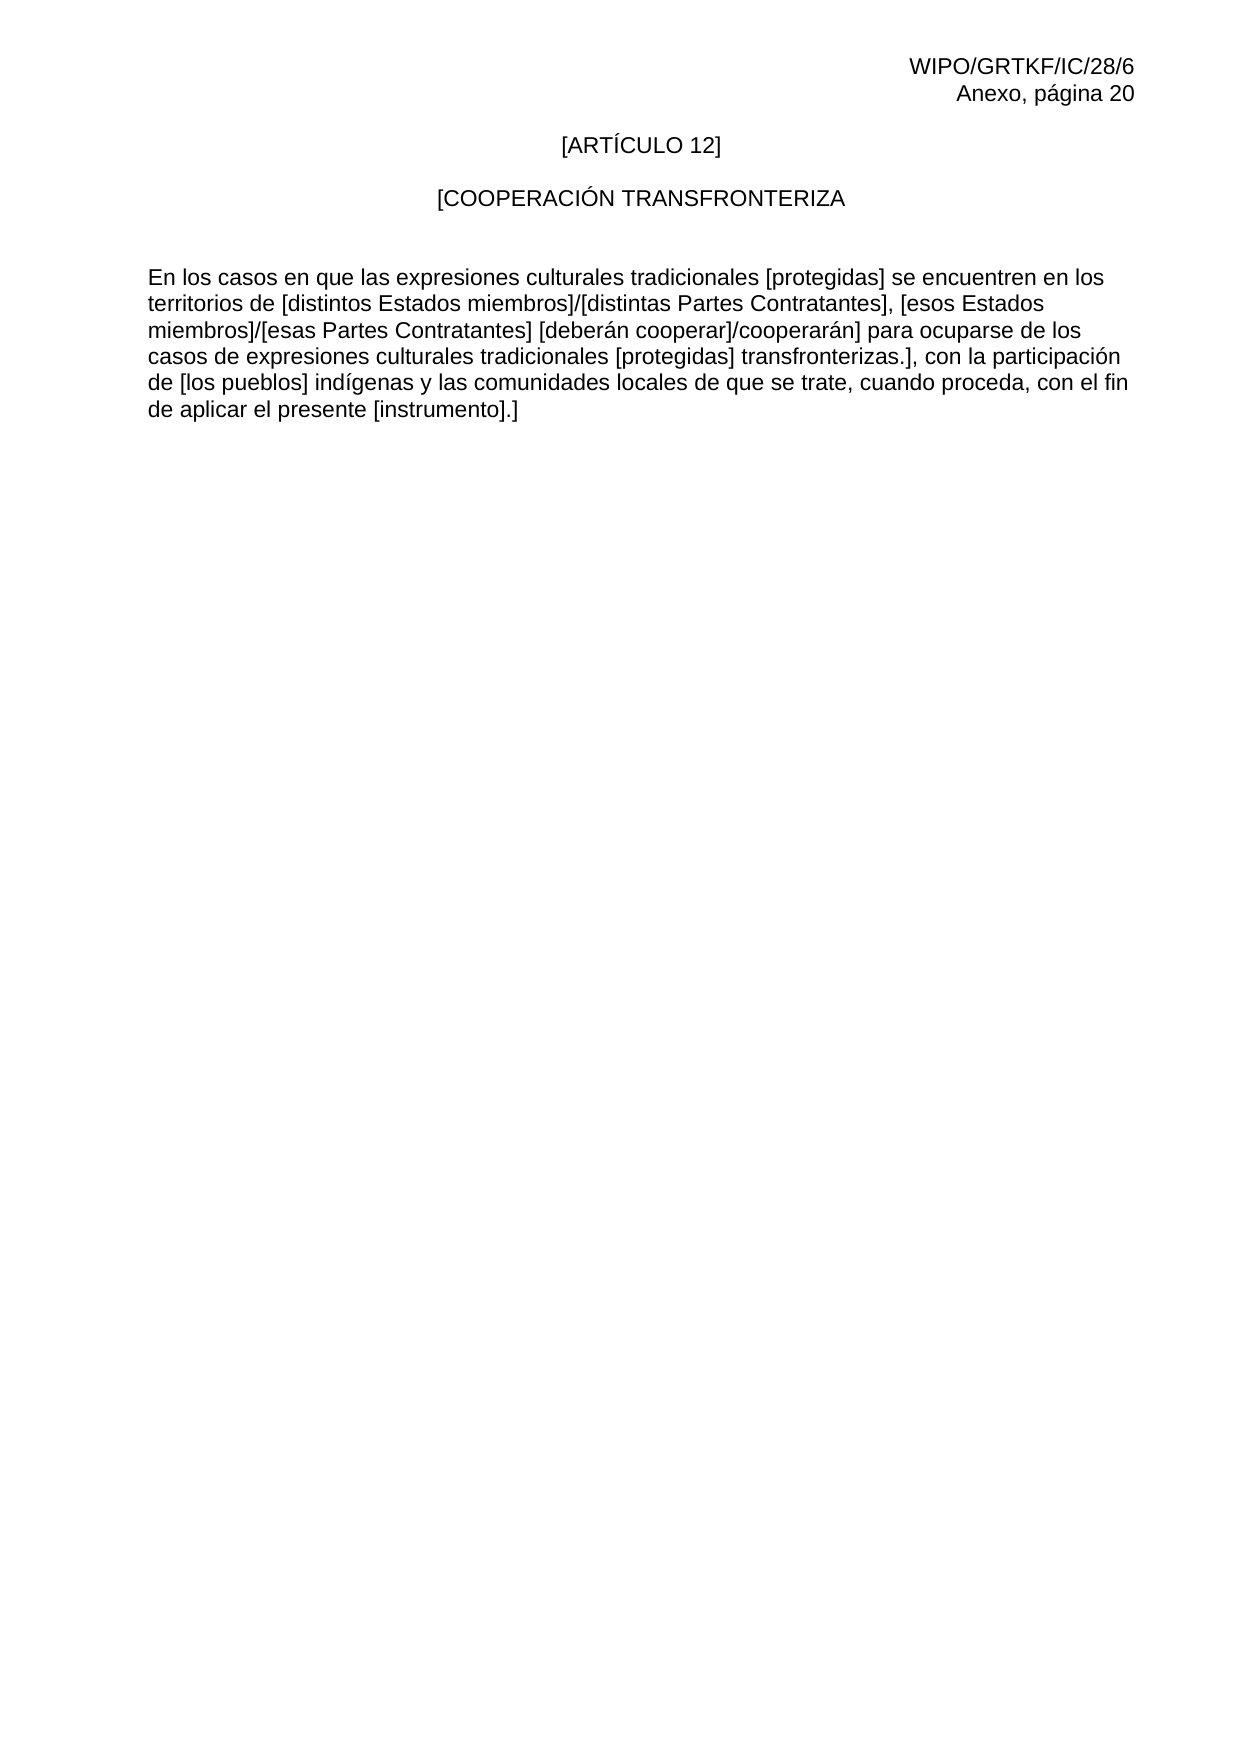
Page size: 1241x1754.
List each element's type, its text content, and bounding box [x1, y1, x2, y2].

text [COOPERACIÓN TRANSFRONTERIZA [148, 185, 1134, 211]
text [ARTÍCULO 12] [148, 132, 1134, 158]
text En los casos en que las expresiones culturales tradicionales [protegidas] se encuentren en los territorios de [distintos Estados miembros]/[distintas Partes Contratantes], [esos Estados miembros]/[esas Partes Contratantes] [deberán cooperar]/cooperarán] para ocuparse de los casos de expresiones culturales tradicionales [protegidas] transfronterizas.], con la participación de [los pueblos] indígenas y las comunidades locales de que se trate, cuando proceda, con el fin de aplicar el presente [instrumento].] [148, 264, 1134, 422]
